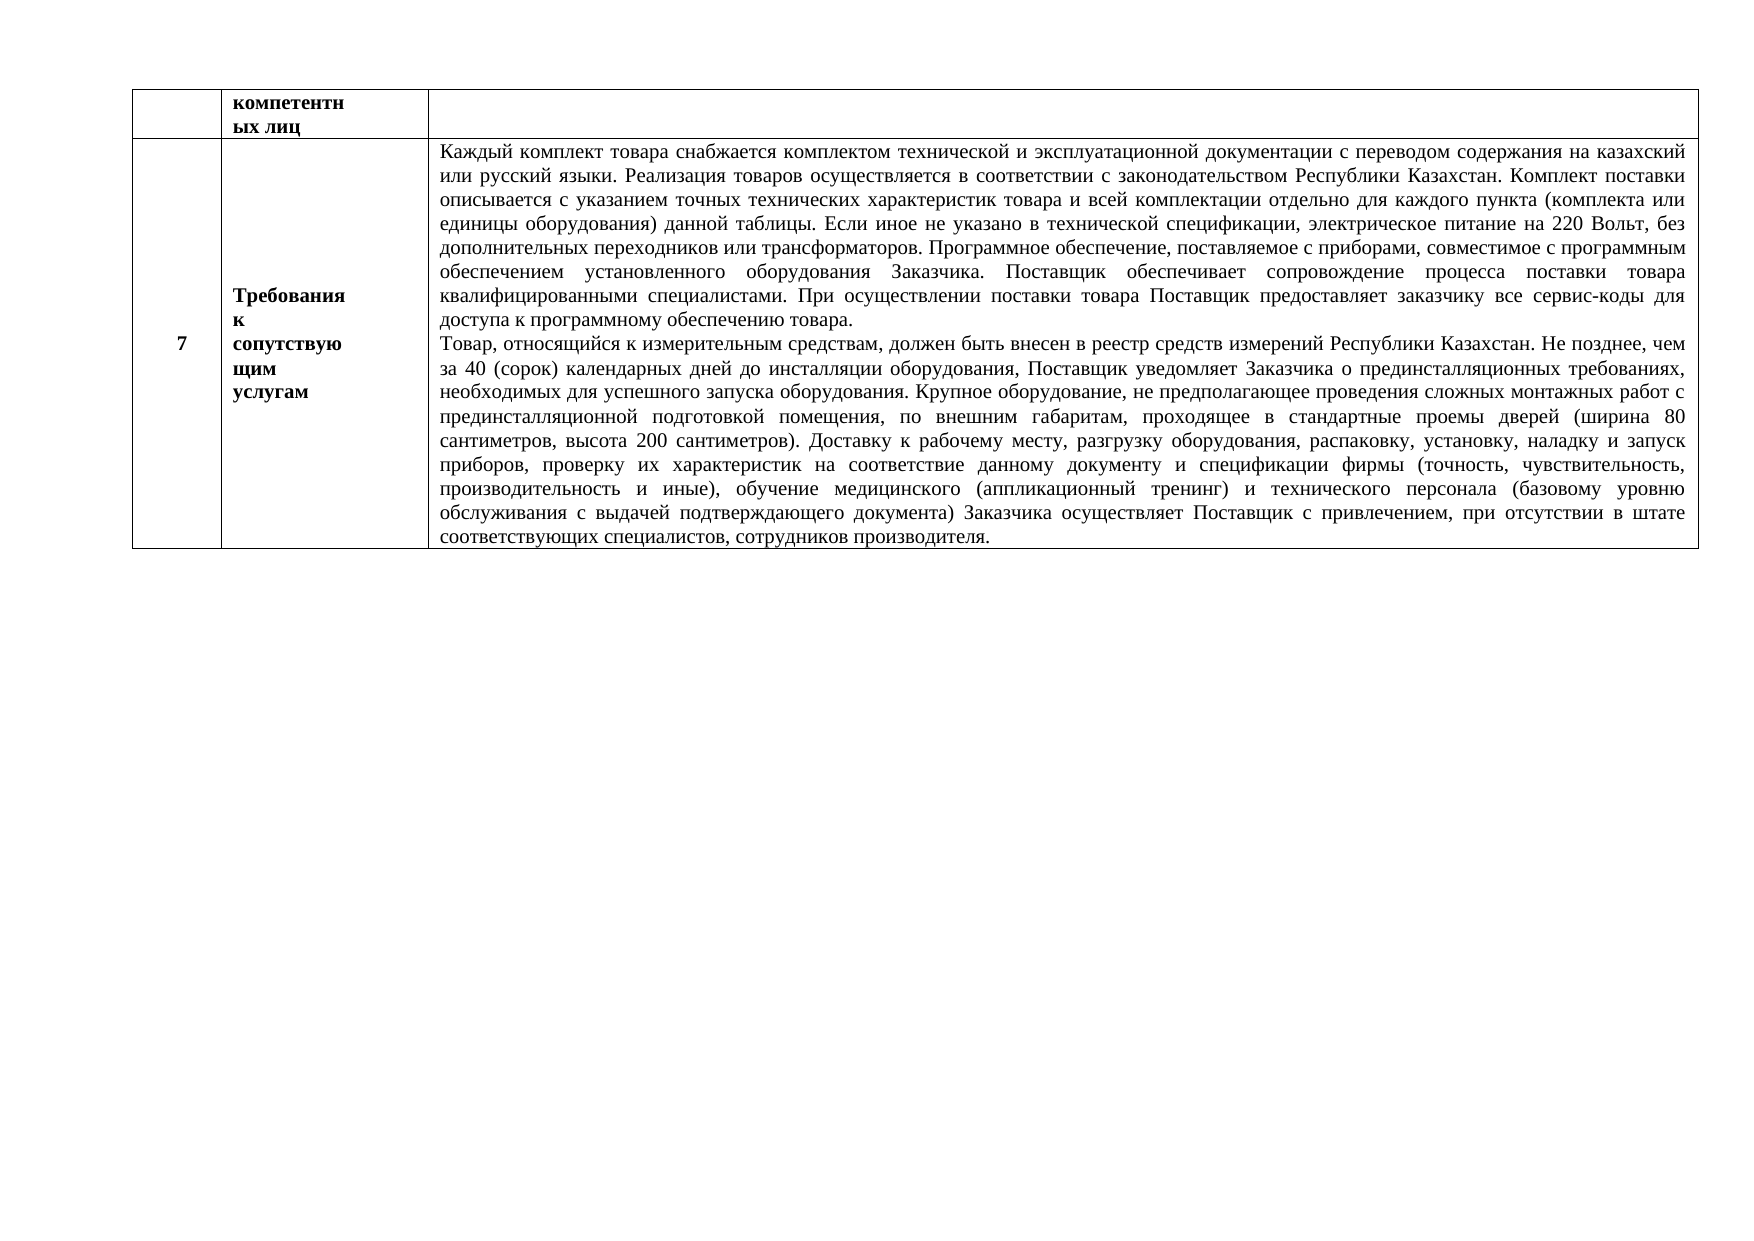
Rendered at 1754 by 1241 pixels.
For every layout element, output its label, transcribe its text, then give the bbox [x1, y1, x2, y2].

table_cell 7 [133, 139, 221, 548]
table_cell Каждый комплект товара снабжается комплектом технической и эксплуатационной документации с переводом содержания на казахский или русский языки. Реализация товаров осуществляется в соответствии с законодательством Республики Казахстан. Комплект поставки описывается с указанием точных технических характеристик товара и всей комплектации отдельно для каждого пункта (комплекта или единицы оборудования) данной таблицы. Если иное не указано в технической спецификации, электрическое питание на 220 Вольт, без дополнительных переходников или трансформаторов. Программное обеспечение, поставляемое с приборами, совместимое с программным обеспечением установленного оборудования Заказчика. Поставщик обеспечивает сопровождение процесса поставки товара квалифицированными специалистами. При осуществлении поставки товара Поставщик предоставляет заказчику все сервис-коды для доступа к программному обеспечению товара. Товар, относящийся к измерительным средствам, должен быть внесен в реестр средств измерений Республики Казахстан. Не позднее, чем за 40 (сорок) календарных дней до инсталляции оборудования, Поставщик уведомляет Заказчика о прединсталляционных требованиях, необходимых для успешного запуска оборудования. Крупное оборудование, не предполагающее проведения сложных монтажных работ с прединсталляционной подготовкой помещения, по внешним габаритам, проходящее в стандартные проемы дверей (ширина 80 сантиметров, высота 200 сантиметров). Доставку к рабочему месту, разгрузку оборудования, распаковку, установку, наладку и запуск приборов, проверку их характеристик на соответствие данному документу и спецификации фирмы (точность, чувствительность, производительность и иные), обучение медицинского (аппликационный тренинг) и технического персонала (базовому уровню обслуживания с выдачей подтверждающего документа) Заказчика осуществляет Поставщик с привлечением, при отсутствии в штате соответствующих специалистов, сотрудников производителя. [429, 139, 1698, 548]
table_cell Требования к сопутствующим услугам [222, 139, 428, 548]
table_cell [222, 90, 428, 138]
table_cell 6 [133, 90, 221, 138]
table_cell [429, 90, 1698, 138]
